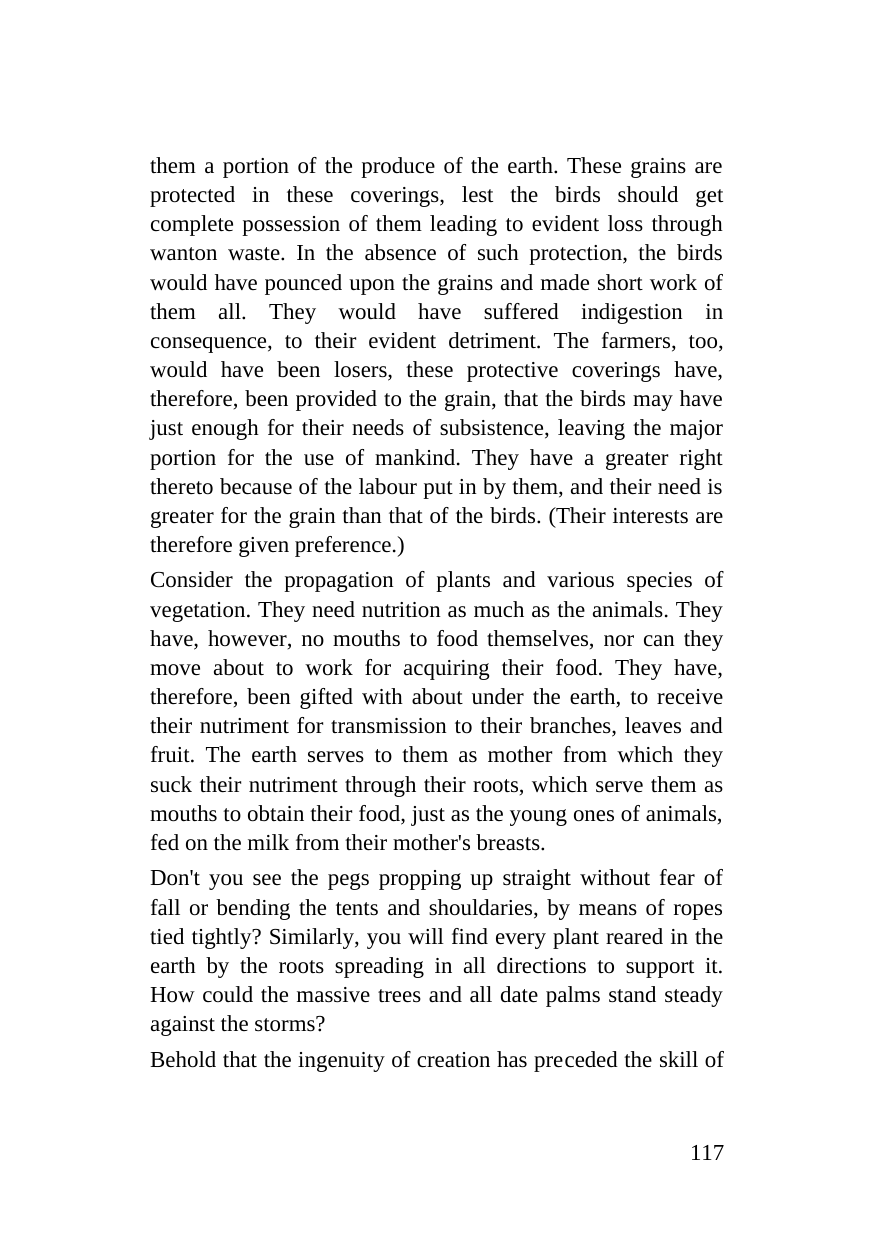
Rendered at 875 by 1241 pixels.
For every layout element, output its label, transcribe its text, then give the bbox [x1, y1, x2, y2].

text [150, 1044, 724, 1073]
text Don't you see the pegs propping up straight without fear of fall or bending the tents and shouldaries, by means of ropes tied tightly? Similarly, you will find every plant reared in the earth by the roots spreading in all directions to support it. How could the massive trees and all date palms stand steady against the storms? [150, 862, 724, 1037]
text Consider the propagation of plants and various species of vegetation. They need nutrition as much as the animals. They have, however, no mouths to food themselves, nor can they move about to work for acquiring their food. They have, therefore, been gifted with about under the earth, to receive their nutriment for transmission to their branches, leaves and fruit. The earth serves to them as mother from which they suck their nutriment through their roots, which serve them as mouths to obtain their food, just as the young ones of animals, fed on the milk from their mother's breasts. [150, 564, 724, 856]
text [150, 150, 724, 558]
